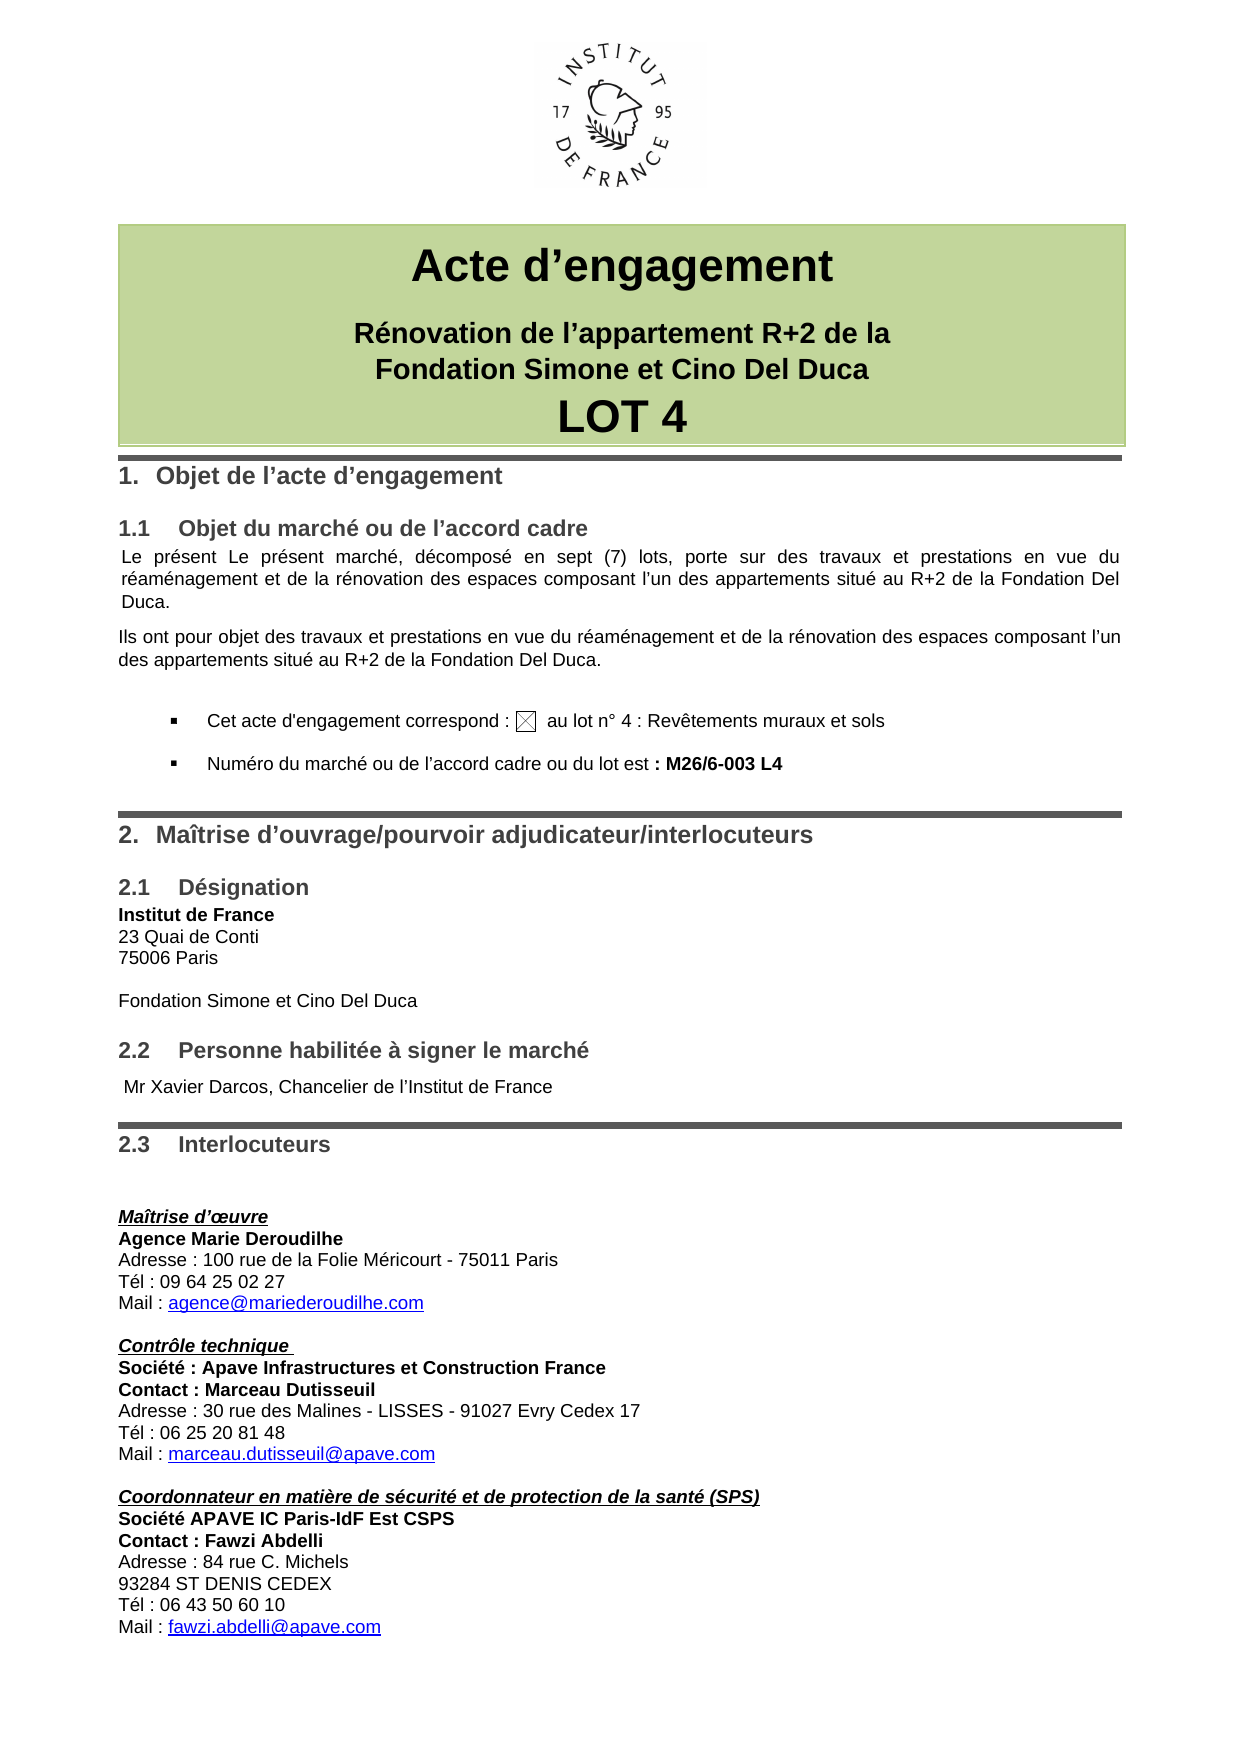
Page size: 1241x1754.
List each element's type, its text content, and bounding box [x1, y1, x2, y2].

text Fondation Simone et Cino Del Duca [118, 990, 1122, 1012]
subtitle Objet de l’acte d’engagement [118, 461, 1122, 490]
subtitle Interlocuteurs [118, 1129, 1122, 1157]
text Société : Apave Infrastructures et Construction France [118, 1357, 1122, 1378]
text 75006 Paris [118, 947, 1122, 969]
subtitle Désignation [118, 873, 1122, 900]
list Numéro du marché ou de l’accord cadre ou du lot est : M26/6-003 L4 [169, 753, 1122, 775]
text Société APAVE IC Paris-IdF Est CSPS [118, 1508, 1122, 1529]
table_header Acte d’engagement Rénovation de l’appartement R+2 de la Fondation Simone et Cino Del Duca LOT 4 [120, 226, 1124, 444]
text Adresse : 100 rue de la Folie Méricourt - 75011 Paris [118, 1249, 611, 1271]
text Agence Marie Deroudilhe [118, 1227, 1122, 1249]
text Adresse : 30 rue des Malines - LISSES - 91027 Evry Cedex 17 [118, 1400, 793, 1422]
text Mr Xavier Darcos, Chancelier de l’Institut de France [118, 1076, 1122, 1097]
text Mail : fawzi.abdelli@apave.com [118, 1616, 793, 1637]
subtitle Objet du marché ou de l’accord cadre [118, 515, 1122, 541]
text Adresse : 84 rue C. Michels [118, 1551, 793, 1572]
text Tél : 06 43 50 60 10 [118, 1594, 793, 1616]
text Institut de France [118, 904, 1122, 926]
text 23 Quai de Conti [118, 926, 1122, 947]
text Contrôle technique [118, 1335, 1122, 1357]
text Mail : marceau.dutisseuil@apave.com [118, 1443, 793, 1465]
subtitle Maîtrise d’ouvrage/pourvoir adjudicateur/interlocuteurs [118, 818, 1122, 848]
text Maîtrise d’œuvre [118, 1206, 1122, 1227]
text 93284 ST DENIS CEDEX [118, 1572, 793, 1594]
text Contact : Fawzi Abdelli [118, 1529, 1122, 1551]
text Le présent Le présent marché, décomposé en sept (7) lots, porte sur des travaux et prestations en vue du réaménagement et de la rénovation des espaces composant l’un des appartements situé au R+2 de la Fondation Del Duca. [121, 546, 1120, 612]
list Cet acte d'engagement correspond : au lot n° 4 : Revêtements muraux et sols [169, 711, 516, 732]
picture [533, 42, 707, 188]
text Contact : Marceau Dutisseuil [118, 1378, 1122, 1400]
text Coordonnateur en matière de sécurité et de protection de la santé (SPS) [118, 1486, 1122, 1508]
text Tél : 09 64 25 02 27 [118, 1271, 611, 1292]
text Ils ont pour objet des travaux et prestations en vue du réaménagement et de la rénovation des espaces composant l’un des appartements situé au R+2 de la Fondation Del Duca. [118, 626, 1122, 671]
text Mail : agence@mariederoudilhe.com [118, 1292, 1122, 1314]
subtitle Personne habilitée à signer le marché [118, 1037, 1122, 1063]
text Tél : 06 25 20 81 48 [118, 1422, 793, 1443]
list Cet acte d'engagement correspond : au lot n° 4 : Revêtements muraux et sols [536, 711, 1122, 732]
